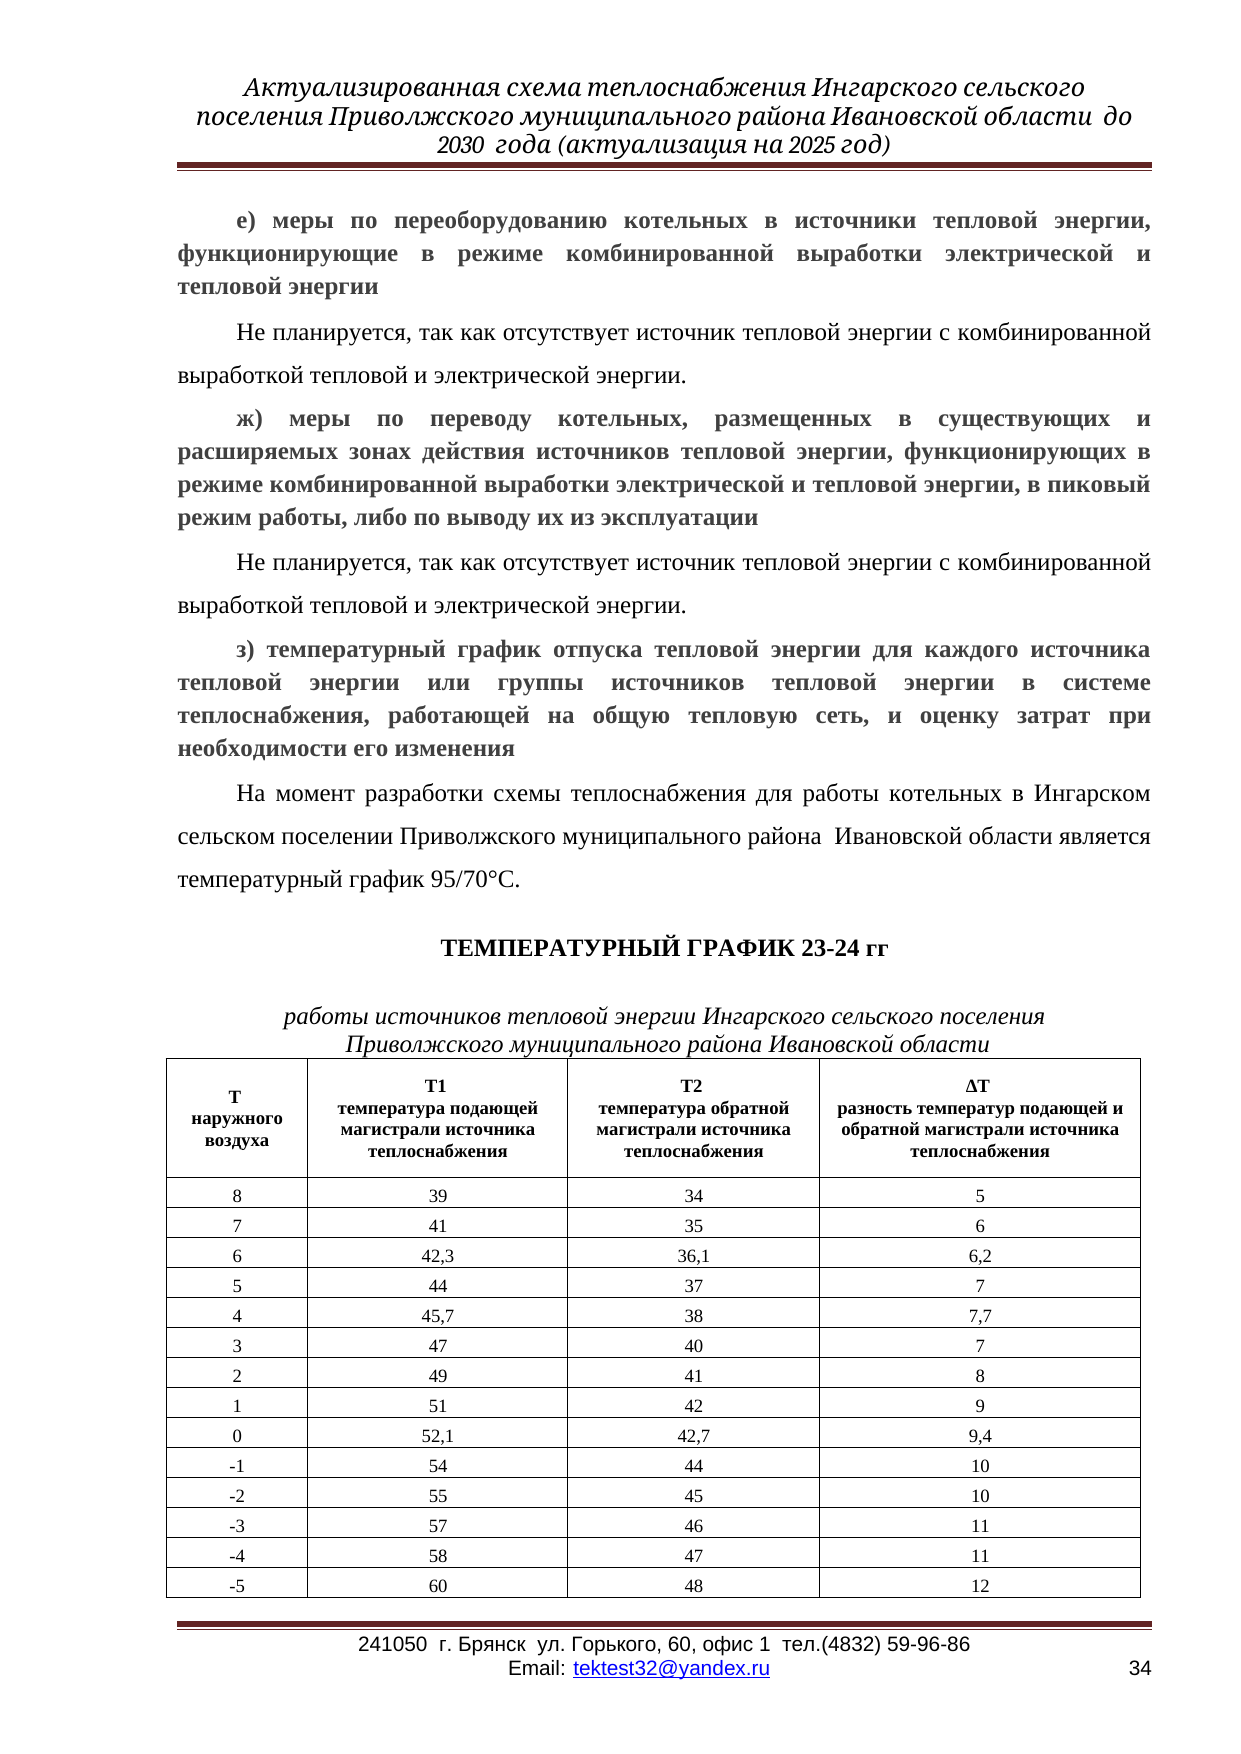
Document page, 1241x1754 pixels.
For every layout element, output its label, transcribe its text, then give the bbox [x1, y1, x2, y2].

table_cell 0 [167, 1418, 307, 1447]
table_cell 10 [820, 1448, 1140, 1477]
table_cell 3 [167, 1328, 307, 1357]
table_cell -3 [167, 1508, 307, 1537]
subtitle з) температурный график отпуска тепловой энергии для каждого источника тепловой энергии или группы источников тепловой энергии в системе теплоснабжения, работающей на общую тепловую сеть, и оценку затрат при необходимости его изменения [177, 634, 1152, 761]
table_cell 8 [167, 1178, 307, 1207]
table_cell 7 [167, 1208, 307, 1237]
table_cell -4 [167, 1538, 307, 1567]
table_cell 11 [820, 1538, 1140, 1567]
table_cell 35 [568, 1208, 819, 1237]
table_cell 42,7 [568, 1418, 819, 1447]
table_cell 47 [308, 1328, 567, 1357]
table_header Т2 температура обратной магистрали источника теплоснабжения [568, 1059, 819, 1177]
table_cell 8 [820, 1358, 1140, 1387]
table_cell 49 [308, 1358, 567, 1387]
text Приволжского муниципального района Ивановской области [177, 1029, 1152, 1058]
table_cell 9,4 [820, 1418, 1140, 1447]
table_cell 60 [308, 1568, 567, 1597]
table_cell 42 [568, 1388, 819, 1417]
table_cell 54 [308, 1448, 567, 1477]
subtitle е) меры по переоборудованию котельных в источники тепловой энергии, функционирующие в режиме комбинированной выработки электрической и тепловой энергии [177, 205, 1152, 300]
table_cell 42,3 [308, 1238, 567, 1267]
table_cell 48 [568, 1568, 819, 1597]
subtitle ж) меры по переводу котельных, размещенных в существующих и расширяемых зонах действия источников тепловой энергии, функционирующих в режиме комбинированной выработки электрической и тепловой энергии, в пиковый режим работы, либо по выводу их из эксплуатации [177, 403, 1152, 531]
table_cell 55 [308, 1478, 567, 1507]
table_cell 7 [820, 1328, 1140, 1357]
table_cell 45,7 [308, 1298, 567, 1327]
table_cell 41 [308, 1208, 567, 1237]
table_cell 34 [568, 1178, 819, 1207]
table_cell 40 [568, 1328, 819, 1357]
text На момент разработки схемы теплоснабжения для работы котельных в Ингарском сельском поселении Приволжского муниципального района Ивановской области является температурный график 95/70°С. [177, 778, 1152, 893]
text Не планируется, так как отсутствует источник тепловой энергии с комбинированной выработкой тепловой и электрической энергии. [177, 547, 1152, 619]
table_cell 12 [820, 1568, 1140, 1597]
table_cell 41 [568, 1358, 819, 1387]
table_cell 38 [568, 1298, 819, 1327]
list ТЕМПЕРАТУРНЫЙ ГРАФИК 23-24 гг [177, 933, 1152, 961]
table_cell 1 [167, 1388, 307, 1417]
table_cell 6 [820, 1208, 1140, 1237]
table_cell 44 [308, 1268, 567, 1297]
table_cell 5 [820, 1178, 1140, 1207]
table_cell 4 [167, 1298, 307, 1327]
table_cell 36,1 [568, 1238, 819, 1267]
table_cell -2 [167, 1478, 307, 1507]
table_cell 45 [568, 1478, 819, 1507]
table_cell 46 [568, 1508, 819, 1537]
text Не планируется, так как отсутствует источник тепловой энергии с комбинированной выработкой тепловой и электрической энергии. [177, 317, 1152, 388]
table_header ΔТ разность температур подающей и обратной магистрали источника теплоснабжения [820, 1059, 1140, 1177]
table_cell 6 [167, 1238, 307, 1267]
table_cell -5 [167, 1568, 307, 1597]
table_header Т наружного воздуха [167, 1059, 307, 1177]
text работы источников тепловой энергии Ингарского сельского поселения [177, 1001, 1152, 1029]
table_cell 57 [308, 1508, 567, 1537]
table_cell 7,7 [820, 1298, 1140, 1327]
table_cell 11 [820, 1508, 1140, 1537]
table_cell -1 [167, 1448, 307, 1477]
table_cell 2 [167, 1358, 307, 1387]
table_cell 51 [308, 1388, 567, 1417]
table_cell 6,2 [820, 1238, 1140, 1267]
table_cell 47 [568, 1538, 819, 1567]
table_cell 7 [820, 1268, 1140, 1297]
table_cell 44 [568, 1448, 819, 1477]
table_cell 52,1 [308, 1418, 567, 1447]
table_cell 58 [308, 1538, 567, 1567]
table_cell 10 [820, 1478, 1140, 1507]
table_cell 5 [167, 1268, 307, 1297]
table_cell 37 [568, 1268, 819, 1297]
table_cell 9 [820, 1388, 1140, 1417]
table_header Т1 температура подающей магистрали источника теплоснабжения [308, 1059, 567, 1177]
table_cell 39 [308, 1178, 567, 1207]
